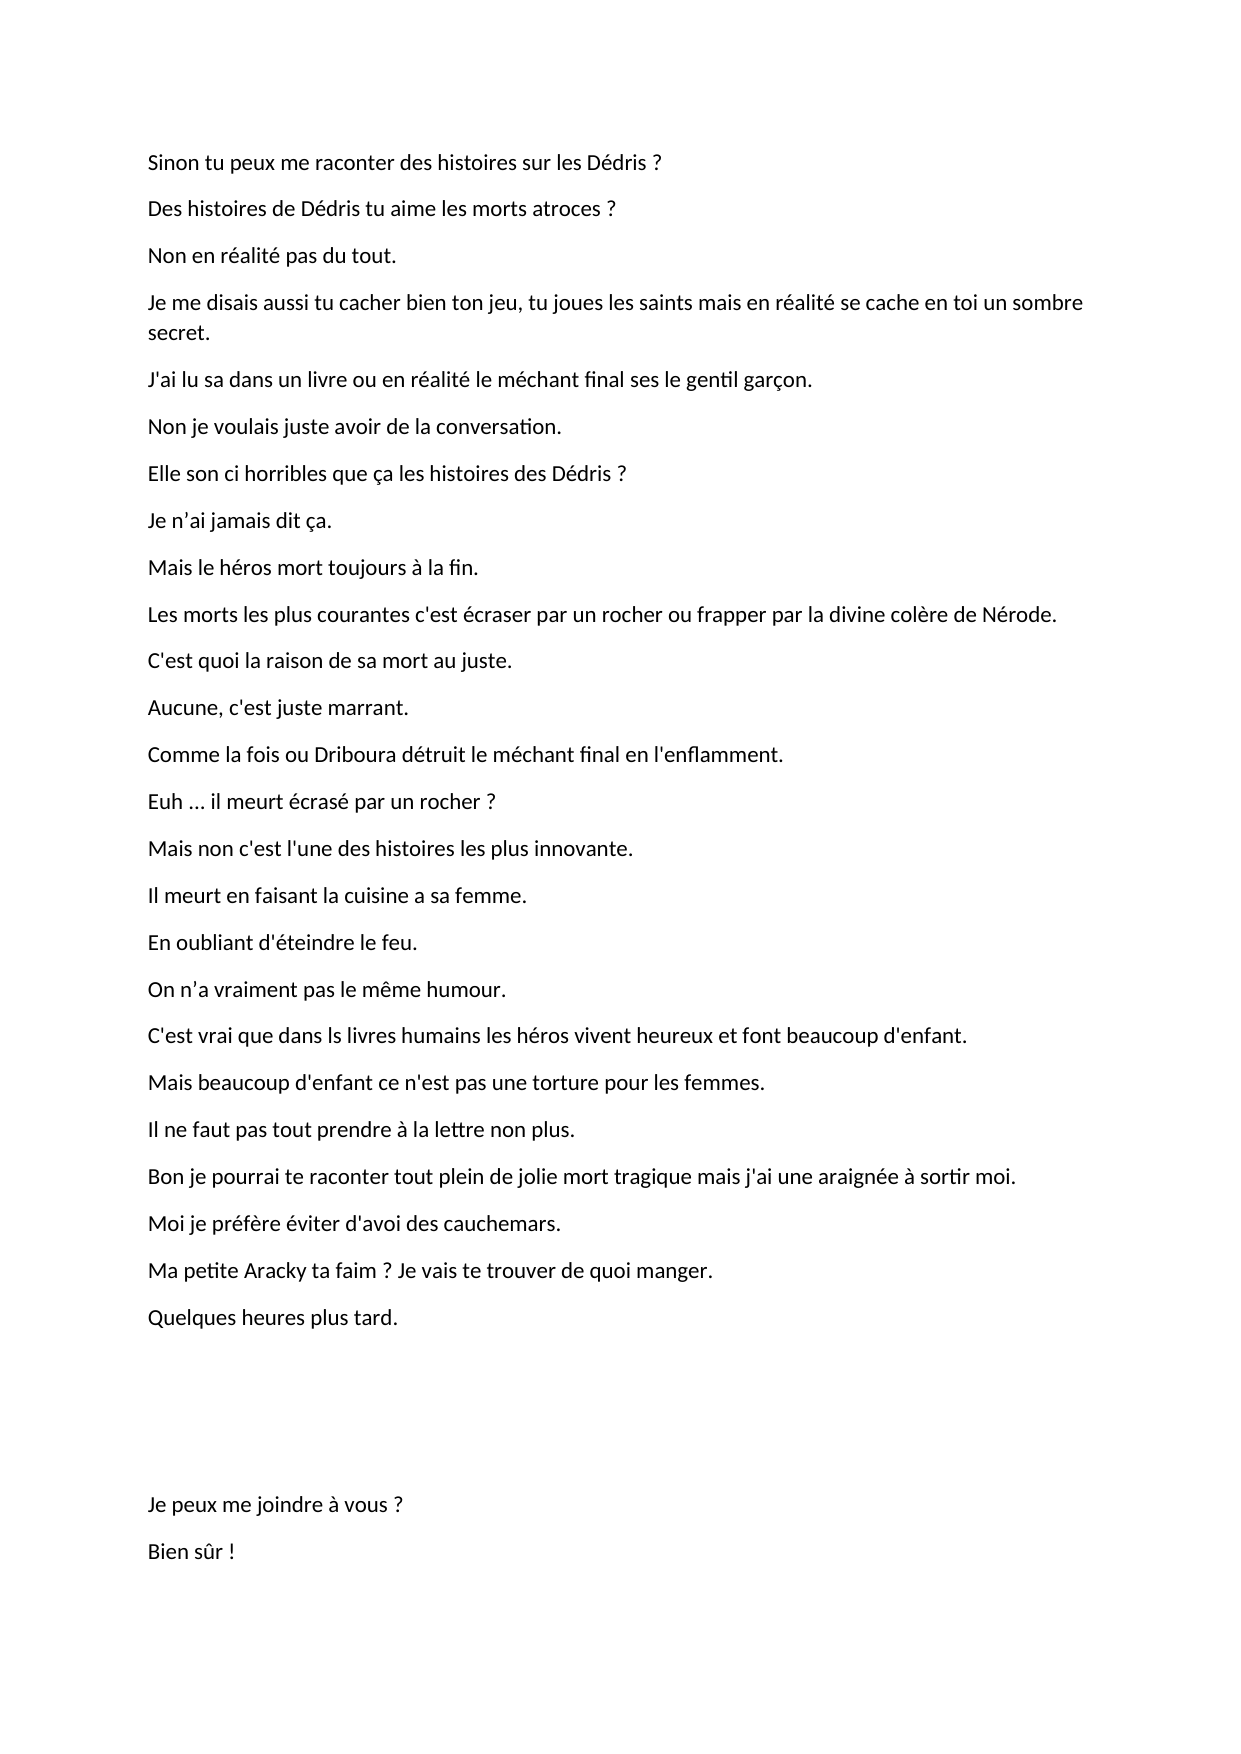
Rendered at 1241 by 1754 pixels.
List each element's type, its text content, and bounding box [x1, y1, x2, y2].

text Elle son ci horribles que ça les histoires des Dédris ? [148, 459, 1093, 487]
text Les morts les plus courantes c'est écraser par un rocher ou frapper par la divine colère de Nérode. [148, 600, 1093, 628]
text Je peux me joindre à vous ? [148, 1490, 1093, 1518]
text C'est quoi la raison de sa mort au juste. [148, 647, 1093, 674]
text Euh ... il meurt écrasé par un rocher ? [148, 787, 1093, 815]
text Des histoires de Dédris tu aime les morts atroces ? [148, 194, 1093, 222]
text Moi je préfère éviter d'avoi des cauchemars. [148, 1209, 1093, 1237]
text Mais non c'est l'une des histoires les plus innovante. [148, 834, 1093, 862]
text Comme la fois ou Driboura détruit le méchant final en l'enflamment. [148, 740, 1093, 768]
text Bon je pourrai te raconter tout plein de jolie mort tragique mais j'ai une araignée à sortir moi. [148, 1162, 1093, 1190]
text Mais beaucoup d'enfant ce n'est pas une torture pour les femmes. [148, 1068, 1093, 1096]
text Bien sûr ! [148, 1537, 1093, 1565]
text Non en réalité pas du tout. [148, 241, 1093, 269]
text Sinon tu peux me raconter des histoires sur les Dédris ? [148, 148, 1093, 176]
text C'est vrai que dans ls livres humains les héros vivent heureux et font beaucoup d'enfant. [148, 1022, 1093, 1049]
text Aucune, c'est juste marrant. [148, 693, 1093, 721]
text Je me disais aussi tu cacher bien ton jeu, tu joues les saints mais en réalité se cache en toi un sombre secret. [148, 288, 1093, 346]
text Ma petite Aracky ta faim ? Je vais te trouver de quoi manger. [148, 1256, 1093, 1284]
text On n’a vraiment pas le même humour. [148, 975, 1093, 1003]
text Je n’ai jamais dit ça. [148, 506, 1093, 534]
text Mais le héros mort toujours à la fin. [148, 553, 1093, 581]
text J'ai lu sa dans un livre ou en réalité le méchant final ses le gentil garçon. [148, 365, 1093, 393]
text Quelques heures plus tard. [148, 1303, 1093, 1331]
text Il ne faut pas tout prendre à la lettre non plus. [148, 1115, 1093, 1143]
text Il meurt en faisant la cuisine a sa femme. [148, 881, 1093, 909]
text Non je voulais juste avoir de la conversation. [148, 412, 1093, 440]
text En oubliant d'éteindre le feu. [148, 928, 1093, 956]
